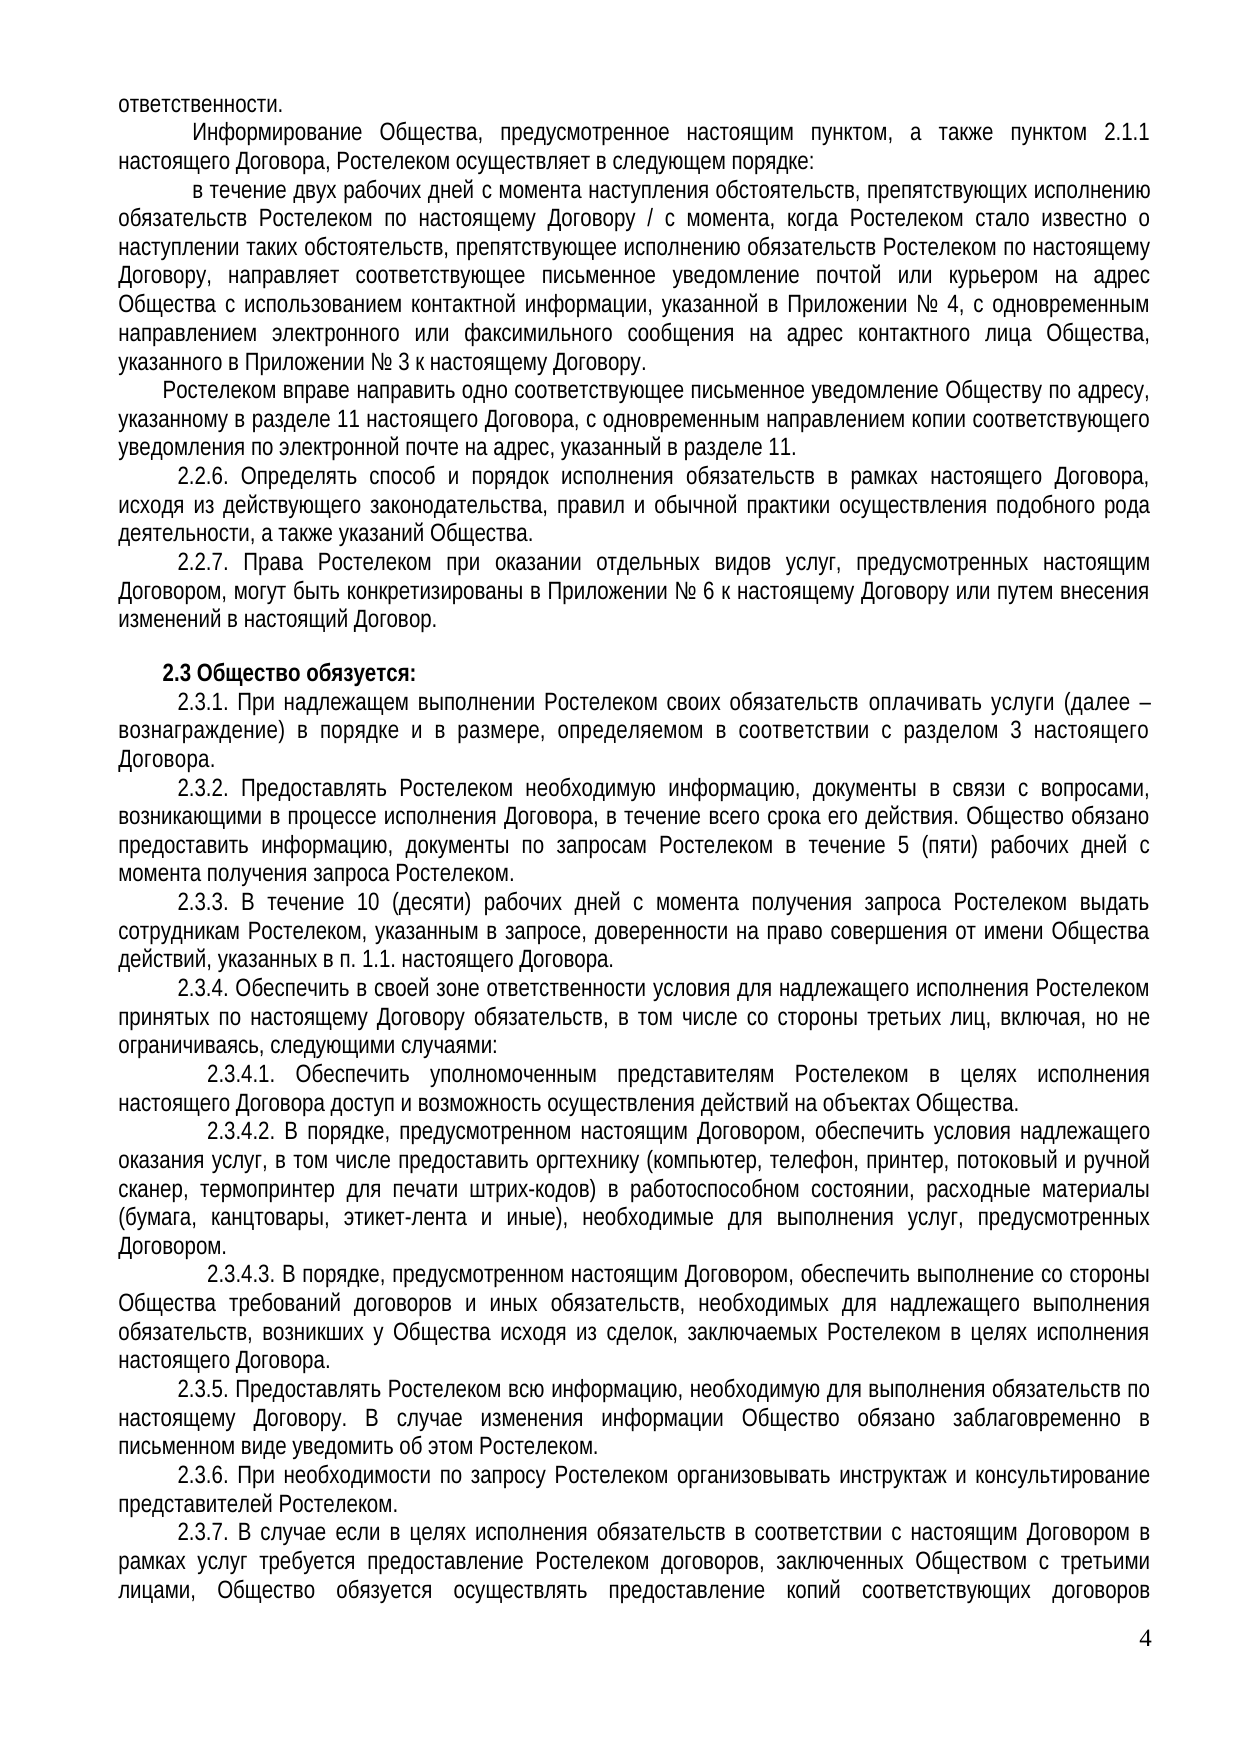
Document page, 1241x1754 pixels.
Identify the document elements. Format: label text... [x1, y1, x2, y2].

text 2.3.3. В течение 10 (десяти) рабочих дней с момента получения запроса Ростелеком выдать сотрудникам Ростелеком, указанным в запросе, доверенности на право совершения от имени Общества действий, указанных в п. 1.1. настоящего Договора. [118, 887, 1152, 973]
text 2.3.1. При надлежащем выполнении Ростелеком своих обязательств оплачивать услуги (далее – вознаграждение) в порядке и в размере, определяемом в соответствии с разделом 3 настоящего Договора. [118, 687, 1152, 772]
text 2.3 Общество обязуется: [118, 658, 1152, 687]
text Ростелеком вправе направить одно соответствующее письменное уведомление Обществу по адресу, указанному в разделе 11 настоящего Договора, с одновременным направлением копии соответствующего уведомления по электронной почте на адрес, указанный в разделе 11. [118, 375, 1152, 461]
text 2.3.6. При необходимости по запросу Ростелеком организовывать инструктаж и консультирование представителей Ростелеком. [118, 1460, 1152, 1517]
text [118, 1517, 1152, 1603]
text Информирование Общества, предусмотренное настоящим пунктом, а также пунктом 2.1.1 настоящего Договора, Ростелеком осуществляет в следующем порядке: [118, 117, 1152, 174]
text 2.3.2. Предоставлять Ростелеком необходимую информацию, документы в связи с вопросами, возникающими в процессе исполнения Договора, в течение всего срока его действия. Общество обязано предоставить информацию, документы по запросам Ростелеком в течение 5 (пяти) рабочих дней с момента получения запроса Ростелеком. [118, 772, 1152, 887]
text 2.3.5. Предоставлять Ростелеком всю информацию, необходимую для выполнения обязательств по настоящему Договору. В случае изменения информации Общество обязано заблаговременно в письменном виде уведомить об этом Ростелеком. [118, 1374, 1152, 1460]
text 2.3.4.1. Обеспечить уполномоченным представителям Ростелеком в целях исполнения настоящего Договора доступ и возможность осуществления действий на объектах Общества. [118, 1059, 1152, 1116]
text 2.3.4.2. В порядке, предусмотренном настоящим Договором, обеспечить условия надлежащего оказания услуг, в том числе предоставить оргтехнику (компьютер, телефон, принтер, потоковый и ручной сканер, термопринтер для печати штрих-кодов) в работоспособном состоянии, расходные материалы (бумага, канцтовары, этикет-лента и иные), необходимые для выполнения услуг, предусмотренных Договором. [118, 1116, 1152, 1259]
text 2.2.7. Права Ростелеком при оказании отдельных видов услуг, предусмотренных настоящим Договором, могут быть конкретизированы в Приложении № 6 к настоящему Договору или путем внесения изменений в настоящий Договор. [118, 547, 1152, 633]
text 2.3.4.3. В порядке, предусмотренном настоящим Договором, обеспечить выполнение со стороны Общества требований договоров и иных обязательств, необходимых для надлежащего выполнения обязательств, возникших у Общества исходя из сделок, заключаемых Ростелеком в целях исполнения настоящего Договора. [118, 1259, 1152, 1374]
text в течение двух рабочих дней с момента наступления обстоятельств, препятствующих исполнению обязательств Ростелеком по настоящему Договору / с момента, когда Ростелеком стало известно о наступлении таких обстоятельств, препятствующее исполнению обязательств Ростелеком по настоящему Договору, направляет соответствующее письменное уведомление почтой или курьером на адрес Общества с использованием контактной информации, указанной в Приложении № 4, с одновременным направлением электронного или факсимильного сообщения на адрес контактного лица Общества, указанного в Приложении № 3 к настоящему Договору. [118, 174, 1152, 375]
text 2.3.4. Обеспечить в своей зоне ответственности условия для надлежащего исполнения Ростелеком принятых по настоящему Договору обязательств, в том числе со стороны третьих лиц, включая, но не ограничиваясь, следующими случаями: [118, 973, 1152, 1059]
text 2.2.6. Определять способ и порядок исполнения обязательств в рамках настоящего Договора, исходя из действующего законодательства, правил и обычной практики осуществления подобного рода деятельности, а также указаний Общества. [118, 461, 1152, 547]
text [118, 89, 1152, 117]
